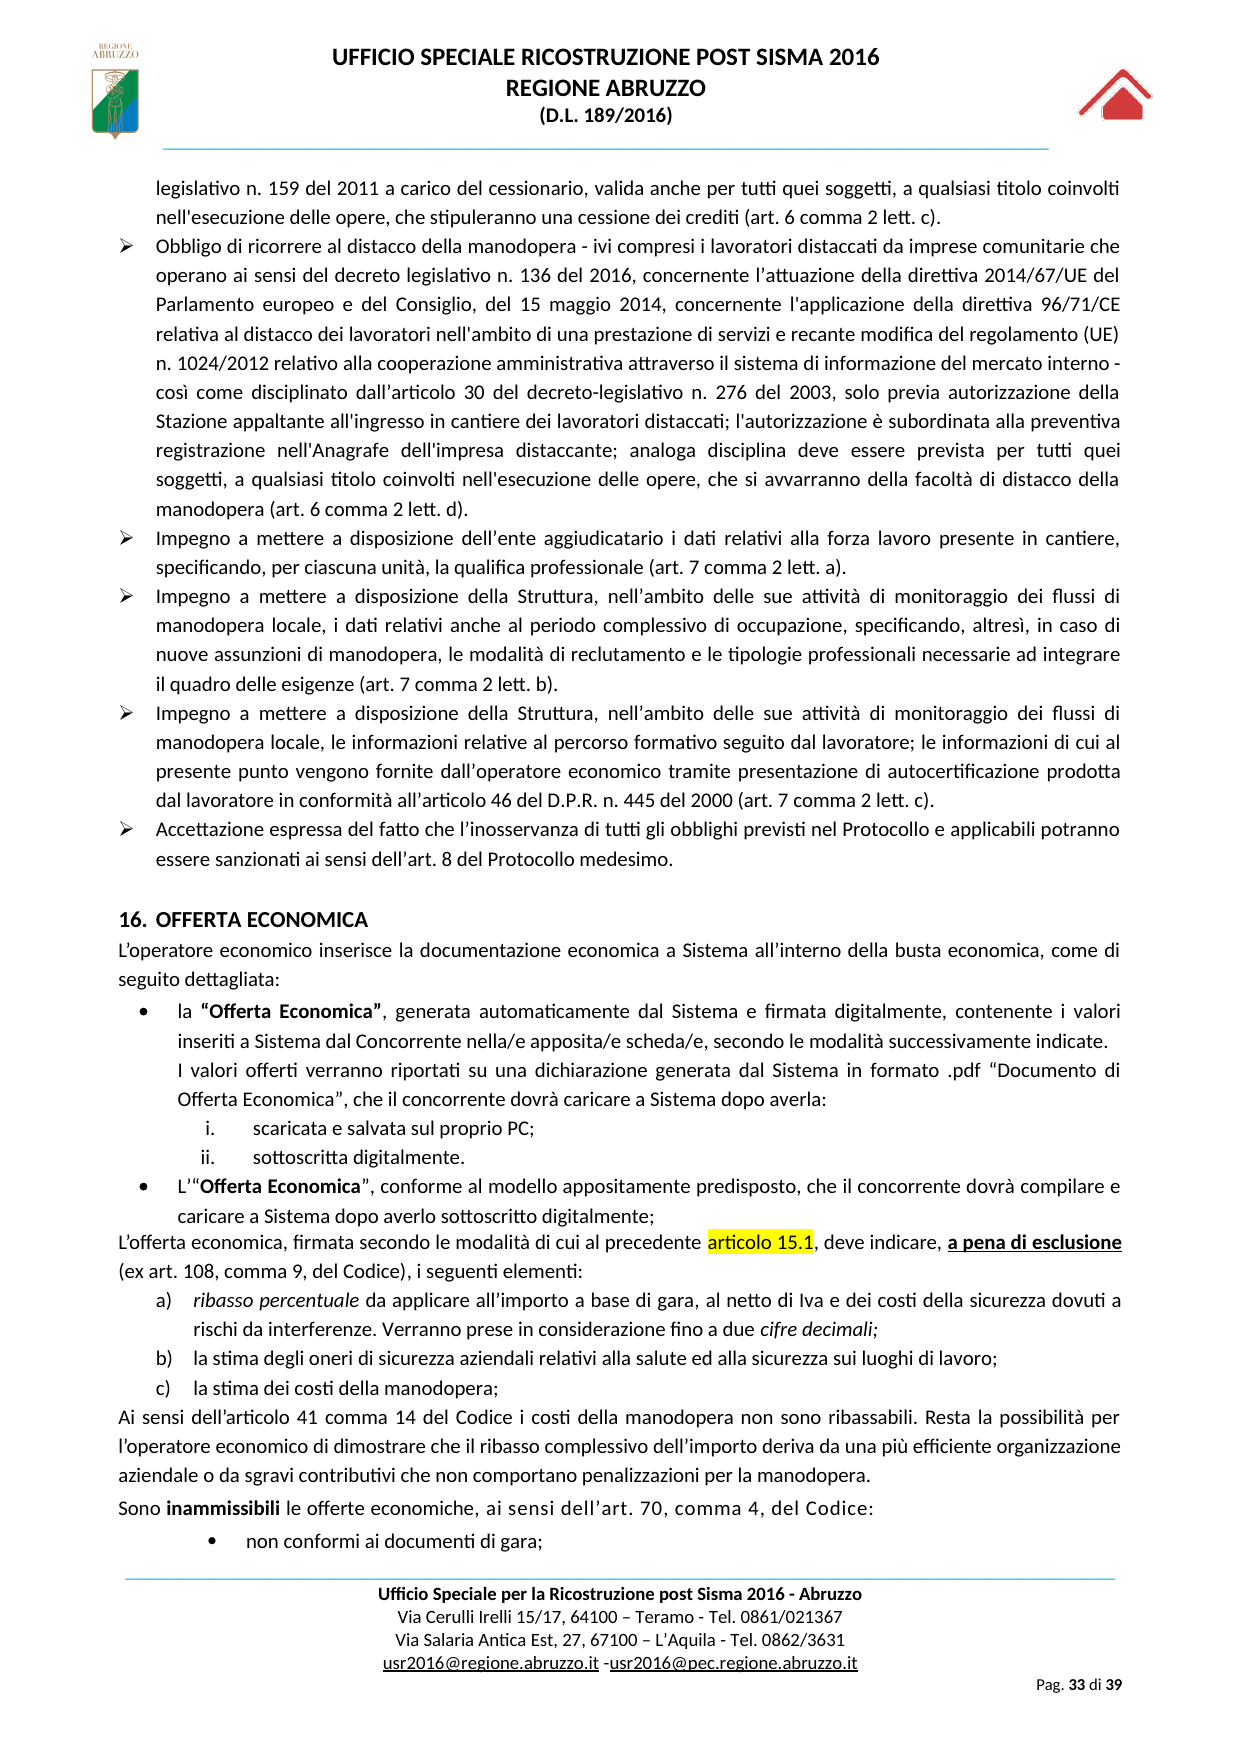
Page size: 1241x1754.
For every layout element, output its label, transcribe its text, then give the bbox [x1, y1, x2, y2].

text L’offerta economica, firmata secondo le modalità di cui al precedente articolo 15.1, deve indicare, a pena di esclusione (ex art. 108, comma 9, del Codice), i seguenti elementi: [118, 1229, 1122, 1283]
list la stima degli oneri di sicurezza aziendali relativi alla salute ed alla sicurezza sui luoghi di lavoro; [156, 1346, 1122, 1371]
list sottoscritta digitalmente. [215, 1141, 1122, 1171]
list scaricata e salvata sul proprio PC; [215, 1112, 1122, 1141]
list Impegno a mettere a disposizione dell’ente aggiudicatario i dati relativi alla forza lavoro presente in cantiere, specificando, per ciascuna unità, la qualifica professionale (art. 7 comma 2 lett. a). [118, 525, 1122, 579]
list Obbligo di ricorrere al distacco della manodopera - ivi compresi i lavoratori distaccati da imprese comunitarie che operano ai sensi del decreto legislativo n. 136 del 2016, concernente l’attuazione della direttiva 2014/67/UE del Parlamento europeo e del Consiglio, del 15 maggio 2014, concernente l'applicazione della direttiva 96/71/CE relativa al distacco dei lavoratori nell'ambito di una prestazione di servizi e recante modifica del regolamento (UE) n. 1024/2012 relativo alla cooperazione amministrativa attraverso il sistema di informazione del mercato interno - così come disciplinato dall’articolo 30 del decreto-legislativo n. 276 del 2003, solo previa autorizzazione della Stazione appaltante all'ingresso in cantiere dei lavoratori distaccati; l'autorizzazione è subordinata alla preventiva registrazione nell'Anagrafe dell'impresa distaccante; analoga disciplina deve essere prevista per tutti quei soggetti, a qualsiasi titolo coinvolti nell'esecuzione delle opere, che si avvarranno della facoltà di distacco della manodopera (art. 6 comma 2 lett. d). [118, 233, 1122, 521]
list ribasso percentuale da applicare all’importo a base di gara, al netto di Iva e dei costi della sicurezza dovuti a rischi da interferenze. Verranno prese in considerazione fino a due cifre decimali; [156, 1287, 1122, 1342]
list L’“Offerta Economica”, conforme al modello appositamente predisposto, che il concorrente dovrà compilare e caricare a Sistema dopo averlo sottoscritto digitalmente; [140, 1171, 1122, 1229]
text L’operatore economico inserisce la documentazione economica a Sistema all’interno della busta economica, come di seguito dettagliata: [118, 937, 1122, 992]
list la “Offerta Economica”, generata automaticamente dal Sistema e firmata digitalmente, contenente i valori inseriti a Sistema dal Concorrente nella/e apposita/e scheda/e, secondo le modalità successivamente indicate. [140, 996, 1122, 1054]
picture [1076, 68, 1162, 127]
text I valori offerti verranno riportati su una dichiarazione generata dal Sistema in formato .pdf “Documento di Offerta Economica”, che il concorrente dovrà caricare a Sistema dopo averla: [177, 1054, 1122, 1112]
picture [86, 41, 144, 141]
text Ai sensi dell’articolo 41 comma 14 del Codice i costi della manodopera non sono ribassabili. Resta la possibilità per l’operatore economico di dimostrare che il ribasso complessivo dell’importo deriva da una più efficiente organizzazione aziendale o da sgravi contributivi che non comportano penalizzazioni per la manodopera. [118, 1404, 1122, 1488]
list Impegno a mettere a disposizione della Struttura, nell’ambito delle sue attività di monitoraggio dei flussi di manodopera locale, le informazioni relative al percorso formativo seguito dal lavoratore; le informazioni di cui al presente punto vengono fornite dall’operatore economico tramite presentazione di autocertificazione prodotta dal lavoratore in conformità all’articolo 46 del D.P.R. n. 445 del 2000 (art. 7 comma 2 lett. c). [118, 700, 1122, 813]
subtitle OFFERTA ECONOMICA [118, 905, 1122, 933]
text Sono inammissibili le offerte economiche, ai sensi dell’art. 70, comma 4, del Codice: [118, 1495, 1071, 1521]
list non conformi ai documenti di gara; [208, 1528, 1071, 1554]
list la stima dei costi della manodopera; [156, 1375, 1122, 1400]
list Impegno a mettere a disposizione della Struttura, nell’ambito delle sue attività di monitoraggio dei flussi di manodopera locale, i dati relativi anche al periodo complessivo di occupazione, specificando, altresì, in caso di nuove assunzioni di manodopera, le modalità di reclutamento e le tipologie professionali necessarie ad integrare il quadro delle esigenze (art. 7 comma 2 lett. b). [118, 583, 1122, 696]
list Accettazione espressa del fatto che l’inosservanza di tutti gli obblighi previsti nel Protocollo e applicabili potranno essere sanzionati ai sensi dell’art. 8 del Protocollo medesimo. [118, 817, 1122, 871]
